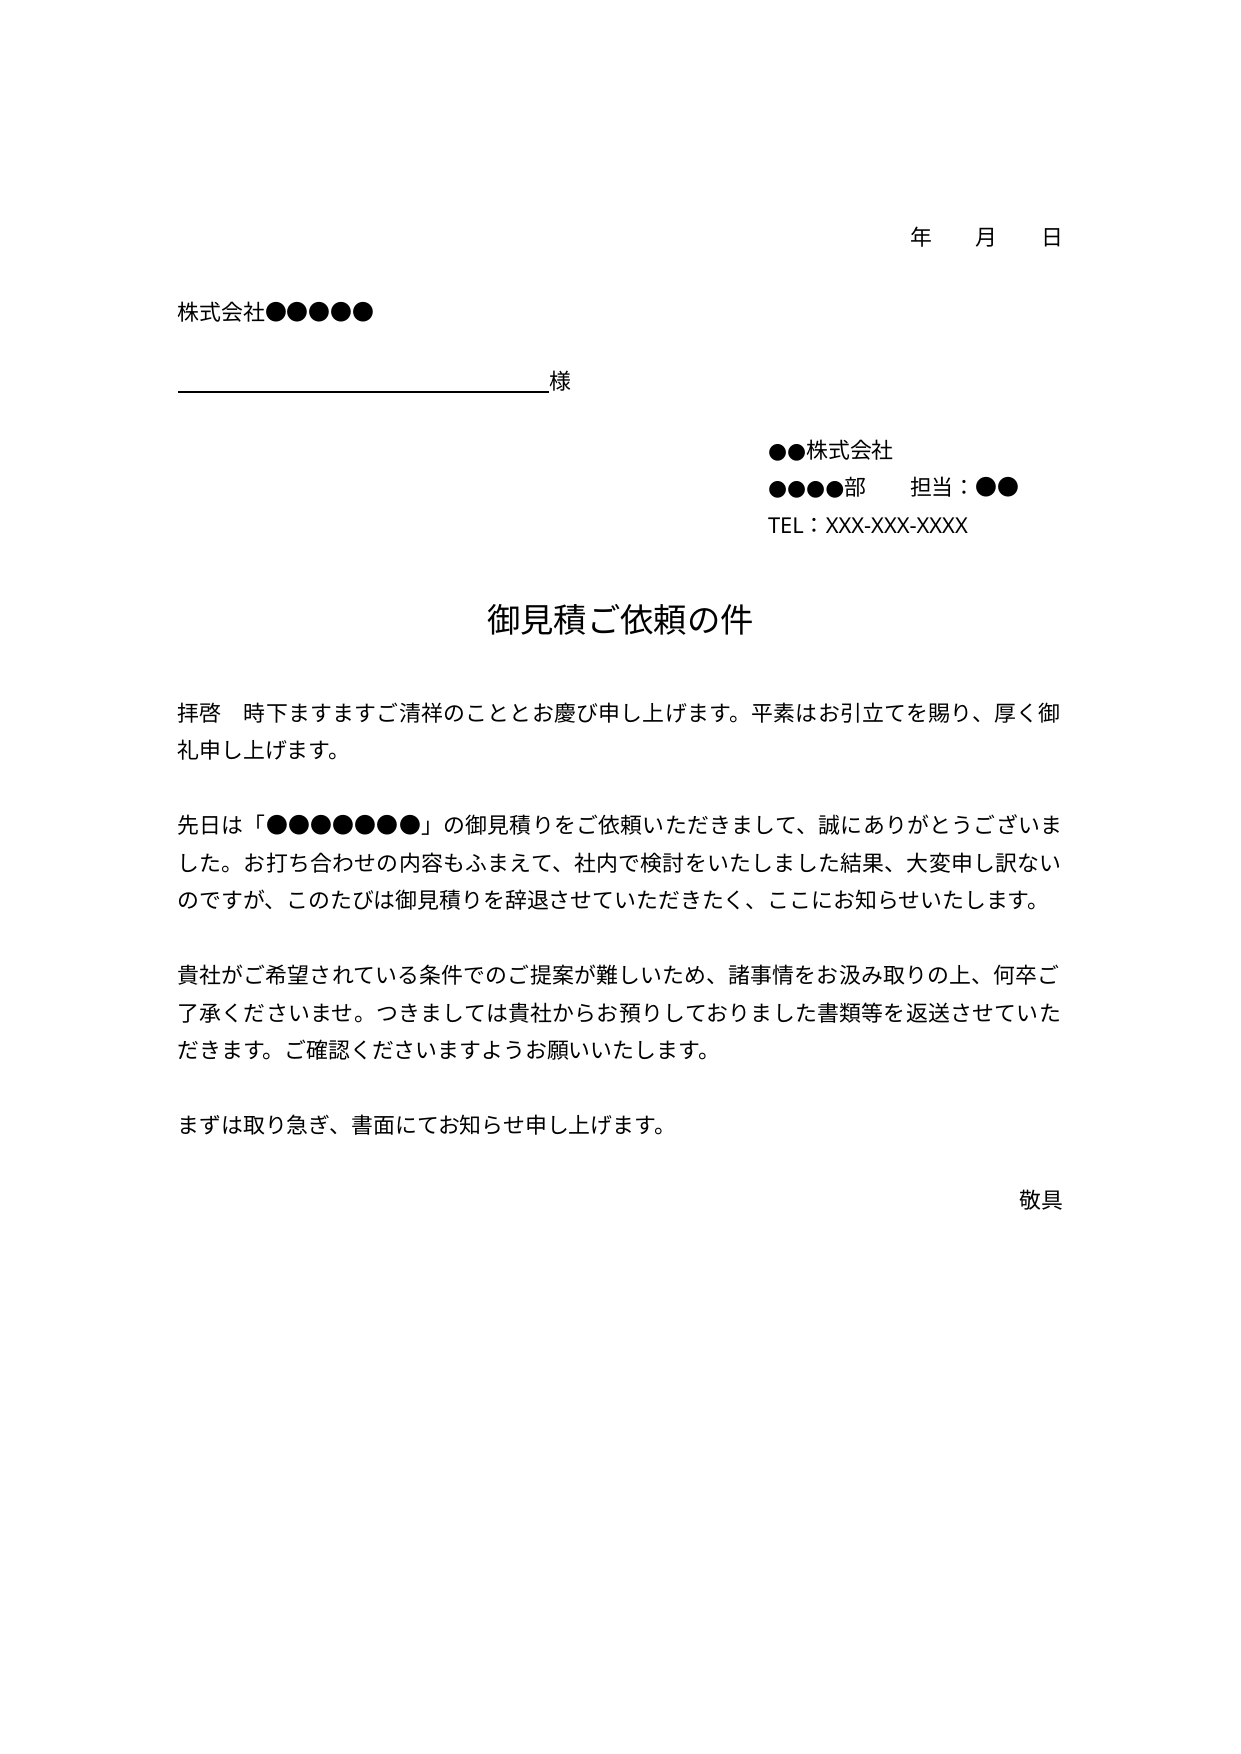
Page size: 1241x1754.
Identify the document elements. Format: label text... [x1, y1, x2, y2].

text TEL：XXX-XXX-XXXX [177, 505, 1063, 543]
text 拝啓 時下ますますご清祥のこととお慶び申し上げます。平素はお引立てを賜り、厚く御礼申し上げます。 [177, 693, 1063, 768]
text ●●●●部 担当：●● [177, 468, 1063, 505]
text 貴社がご希望されている条件でのご提案が難しいため、諸事情をお汲み取りの上、何卒ご了承くださいませ。つきましては貴社からお預りしておりました書類等を返送させていただきます。ご確認くださいますようお願いいたします。 [177, 955, 1063, 1068]
text 御見積ご依頼の件 [177, 580, 1063, 655]
text 年 月 日 [177, 217, 1063, 254]
text 株式会社●●●●● [177, 292, 1063, 329]
text 敬具 [177, 1180, 1063, 1218]
text 先日は「●●●●●●●」の御見積りをご依頼いただきまして、誠にありがとうございました。お打ち合わせの内容もふまえて、社内で検討をいたしました結果、大変申し訳ないのですが、このたびは御見積りを辞退させていただきたく、ここにお知らせいたします。 [177, 805, 1063, 918]
text ●●株式会社 [177, 430, 1063, 468]
text まずは取り急ぎ、書面にてお知らせ申し上げます。 [177, 1105, 1063, 1143]
text 様 [177, 361, 1063, 398]
